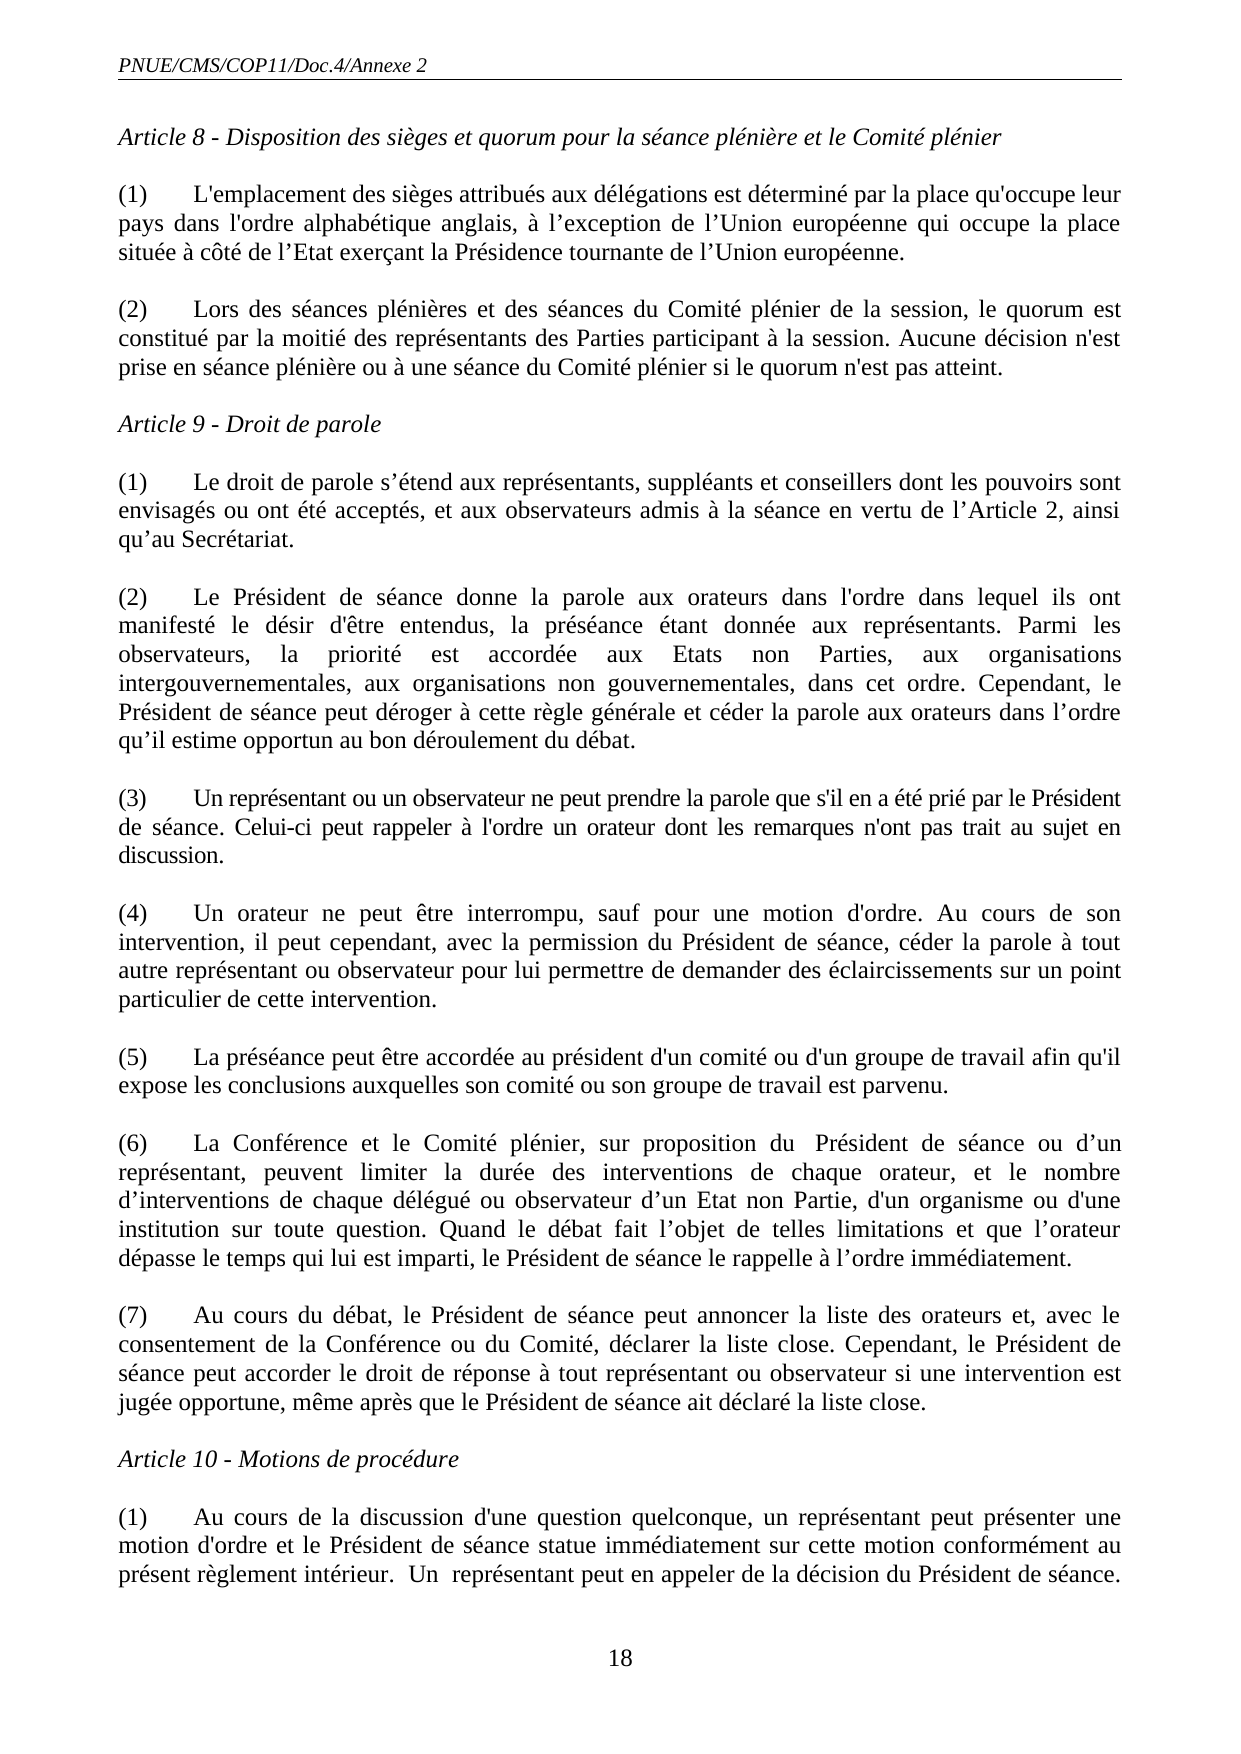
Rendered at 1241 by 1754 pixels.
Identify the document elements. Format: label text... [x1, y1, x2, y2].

list Au cours du débat, le Président de séance peut annoncer la liste des orateurs et, avec le consentement de la Conférence ou du Comité, déclarer la liste close. Cependant, le Président de séance peut accorder le droit de réponse à tout représentant ou observateur si une intervention est jugée opportune, même après que le Président de séance ait déclaré la liste close. [118, 1301, 1122, 1416]
list Lors des séances plénières et des séances du Comité plénier de la session, le quorum est constitué par la moitié des représentants des Parties participant à la session. Aucune décision n'est prise en séance plénière ou à une séance du Comité plénier si le quorum n'est pas atteint. [118, 294, 1122, 381]
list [118, 1502, 1122, 1588]
list La préséance peut être accordée au président d'un comité ou d'un groupe de travail afin qu'il expose les conclusions auxquelles son comité ou son groupe de travail est parvenu. [118, 1042, 1122, 1099]
text Article 8 - Disposition des sièges et quorum pour la séance plénière et le Comité plénier [118, 122, 1122, 151]
list Le Président de séance donne la parole aux orateurs dans l'ordre dans lequel ils ont manifesté le désir d'être entendus, la préséance étant donnée aux représentants. Parmi les observateurs, la priorité est accordée aux Etats non Parties, aux organisations intergouvernementales, aux organisations non gouvernementales, dans cet ordre. Cependant, le Président de séance peut déroger à cette règle générale et céder la parole aux orateurs dans l’ordre qu’il estime opportun au bon déroulement du débat. [118, 582, 1122, 754]
text Article 9 - Droit de parole [118, 409, 1122, 438]
list Le droit de parole s’étend aux représentants, suppléants et conseillers dont les pouvoirs sont envisagés ou ont été acceptés, et aux observateurs admis à la séance en vertu de l’Article 2, ainsi qu’au Secrétariat. [118, 467, 1122, 553]
list L'emplacement des sièges attribués aux délégations est déterminé par la place qu'occupe leur pays dans l'ordre alphabétique anglais, à l’exception de l’Union européenne qui occupe la place située à côté de l’Etat exerçant la Présidence tournante de l’Union européenne. [118, 179, 1122, 266]
text Article 10 - Motions de procédure [118, 1444, 1122, 1473]
list Un orateur ne peut être interrompu, sauf pour une motion d'ordre. Au cours de son intervention, il peut cependant, avec la permission du Président de séance, céder la parole à tout autre représentant ou observateur pour lui permettre de demander des éclaircissements sur un point particulier de cette intervention. [118, 898, 1122, 1013]
list Un représentant ou un observateur ne peut prendre la parole que s'il en a été prié par le Président de séance. Celui-ci peut rappeler à l'ordre un orateur dont les remarques n'ont pas trait au sujet en discussion. [118, 783, 1122, 869]
list La Conférence et le Comité plénier, sur proposition du Président de séance ou d’un représentant, peuvent limiter la durée des interventions de chaque orateur, et le nombre d’interventions de chaque délégué ou observateur d’un Etat non Partie, d'un organisme ou d'une institution sur toute question. Quand le débat fait l’objet de telles limitations et que l’orateur dépasse le temps qui lui est imparti, le Président de séance le rappelle à l’ordre immédiatement. [118, 1128, 1122, 1272]
